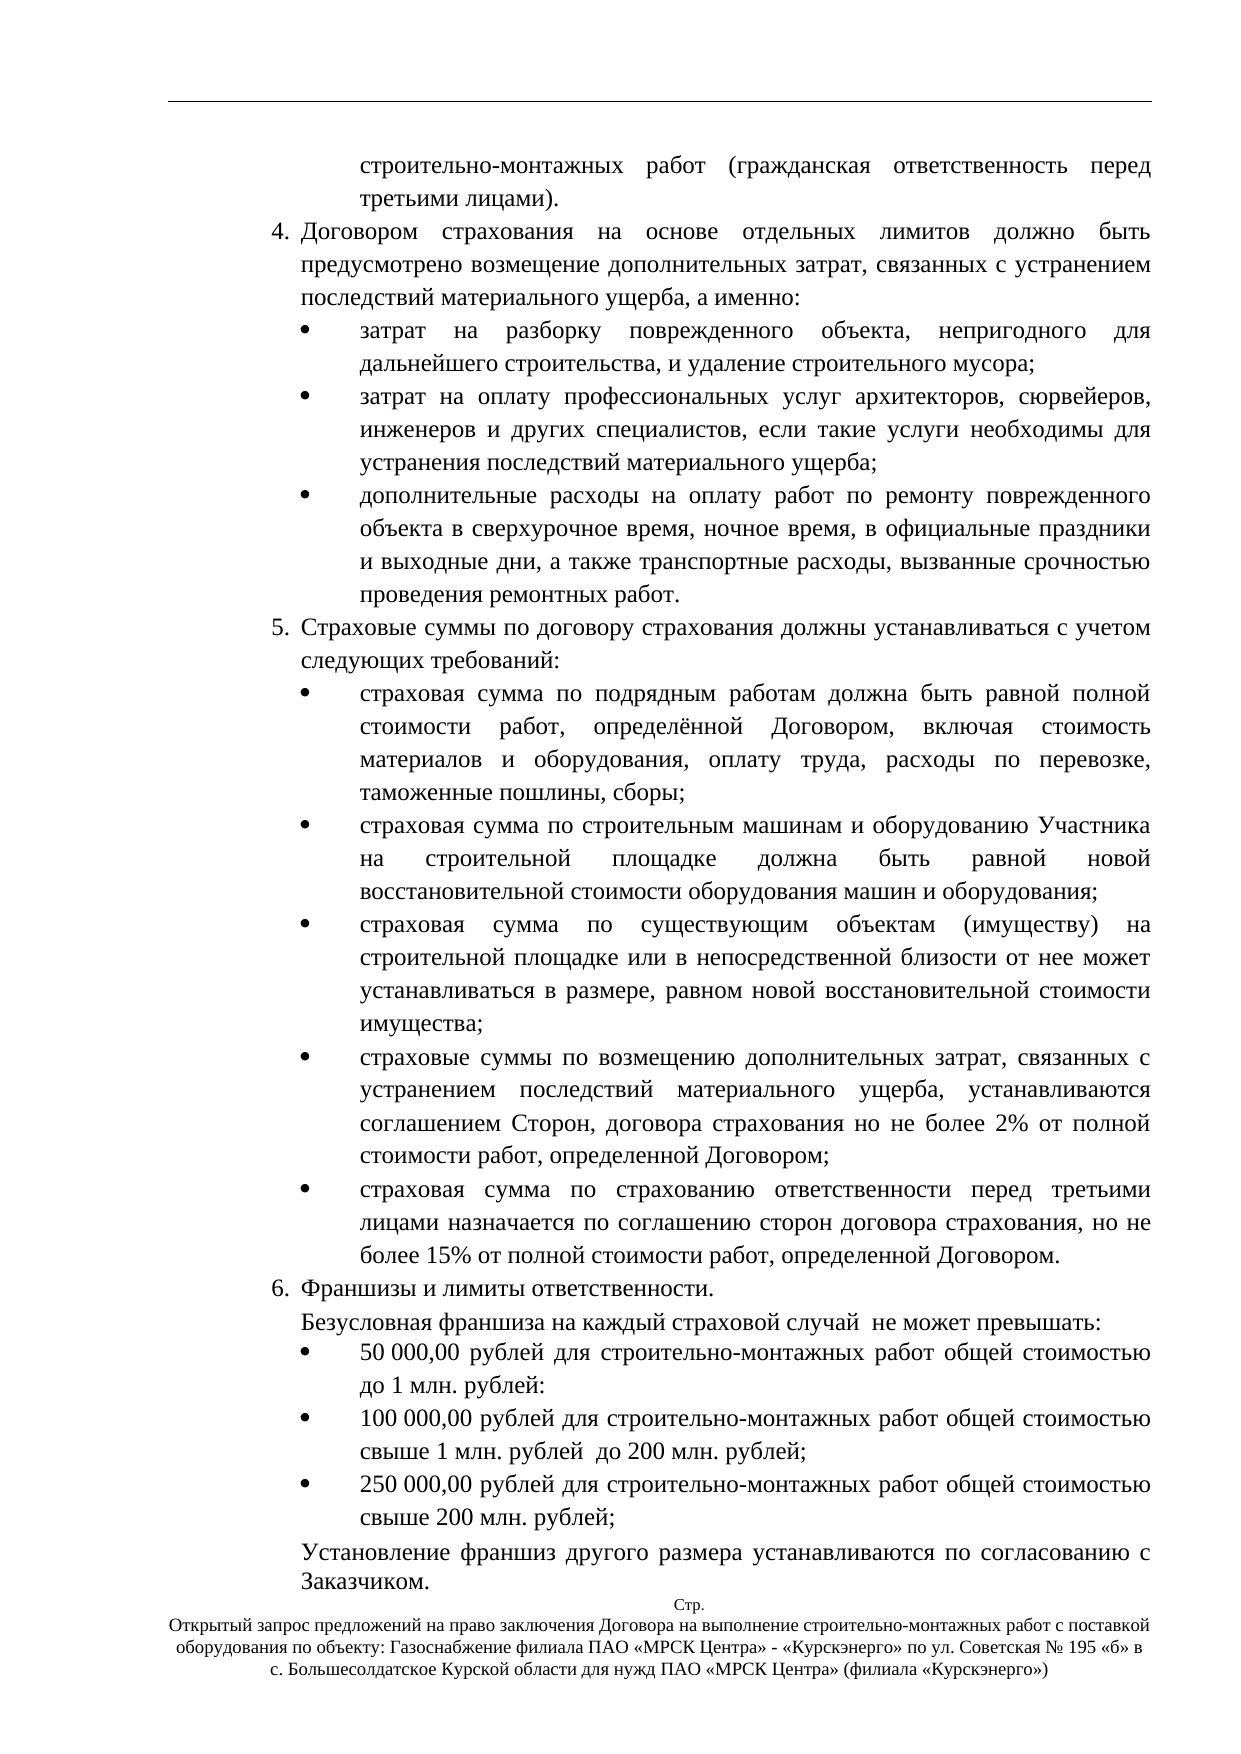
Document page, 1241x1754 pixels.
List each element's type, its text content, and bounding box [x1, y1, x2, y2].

list 250 000,00 рублей для строительно-монтажных работ общей стоимостью свыше 200 млн. рублей; [301, 1469, 1152, 1531]
list страховые суммы по возмещению дополнительных затрат, связанных с устранением последствий материального ущерба, устанавливаются соглашением Сторон, договора страхования но не более 2% от полной стоимости работ, определенной Договором; [301, 1042, 1152, 1169]
text Установление франшиз другого размера устанавливаются по согласованию с Заказчиком. [301, 1537, 1152, 1594]
list Страховые суммы по договору страхования должны устанавливаться с учетом следующих требований: [271, 612, 1152, 674]
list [301, 150, 1152, 212]
list дополнительные расходы на оплату работ по ремонту поврежденного объекта в сверхурочное время, ночное время, в официальные праздники и выходные дни, а также транспортные расходы, вызванные срочностью проведения ремонтных работ. [301, 480, 1152, 608]
list страховая сумма по существующим объектам (имуществу) на строительной площадке или в непосредственной близости от нее может устанавливаться в размере, равном новой восстановительной стоимости имущества; [301, 909, 1152, 1037]
list затрат на оплату профессиональных услуг архитекторов, сюрвейеров, инженеров и других специалистов, если такие услуги необходимы для устранения последствий материального ущерба; [301, 381, 1152, 476]
list страховая сумма по подрядным работам должна быть равной полной стоимости работ, определённой Договором, включая стоимость материалов и оборудования, оплату труда, расходы по перевозке, таможенные пошлины, сборы; [301, 678, 1152, 806]
text Безусловная франшиза на каждый страховой случай не может превышать: [301, 1307, 1152, 1336]
list страховая сумма по страхованию ответственности перед третьими лицами назначается по соглашению сторон договора страхования, но не более 15% от полной стоимости работ, определенной Договором. [301, 1174, 1152, 1268]
list 50 000,00 рублей для строительно-монтажных работ общей стоимостью до 1 млн. рублей: [301, 1337, 1152, 1399]
list страховая сумма по строительным машинам и оборудованию Участника на строительной площадке должна быть равной новой восстановительной стоимости оборудования машин и оборудования; [301, 810, 1152, 905]
list 100 000,00 рублей для строительно-монтажных работ общей стоимостью свыше 1 млн. рублей до 200 млн. рублей; [301, 1403, 1152, 1465]
list Договором страхования на основе отдельных лимитов должно быть предусмотрено возмещение дополнительных затрат, связанных с устранением последствий материального ущерба, а именно: [271, 216, 1152, 311]
list затрат на разборку поврежденного объекта, непригодного для дальнейшего строительства, и удаление строительного мусора; [301, 315, 1152, 377]
list Франшизы и лимиты ответственности. [271, 1273, 1152, 1301]
